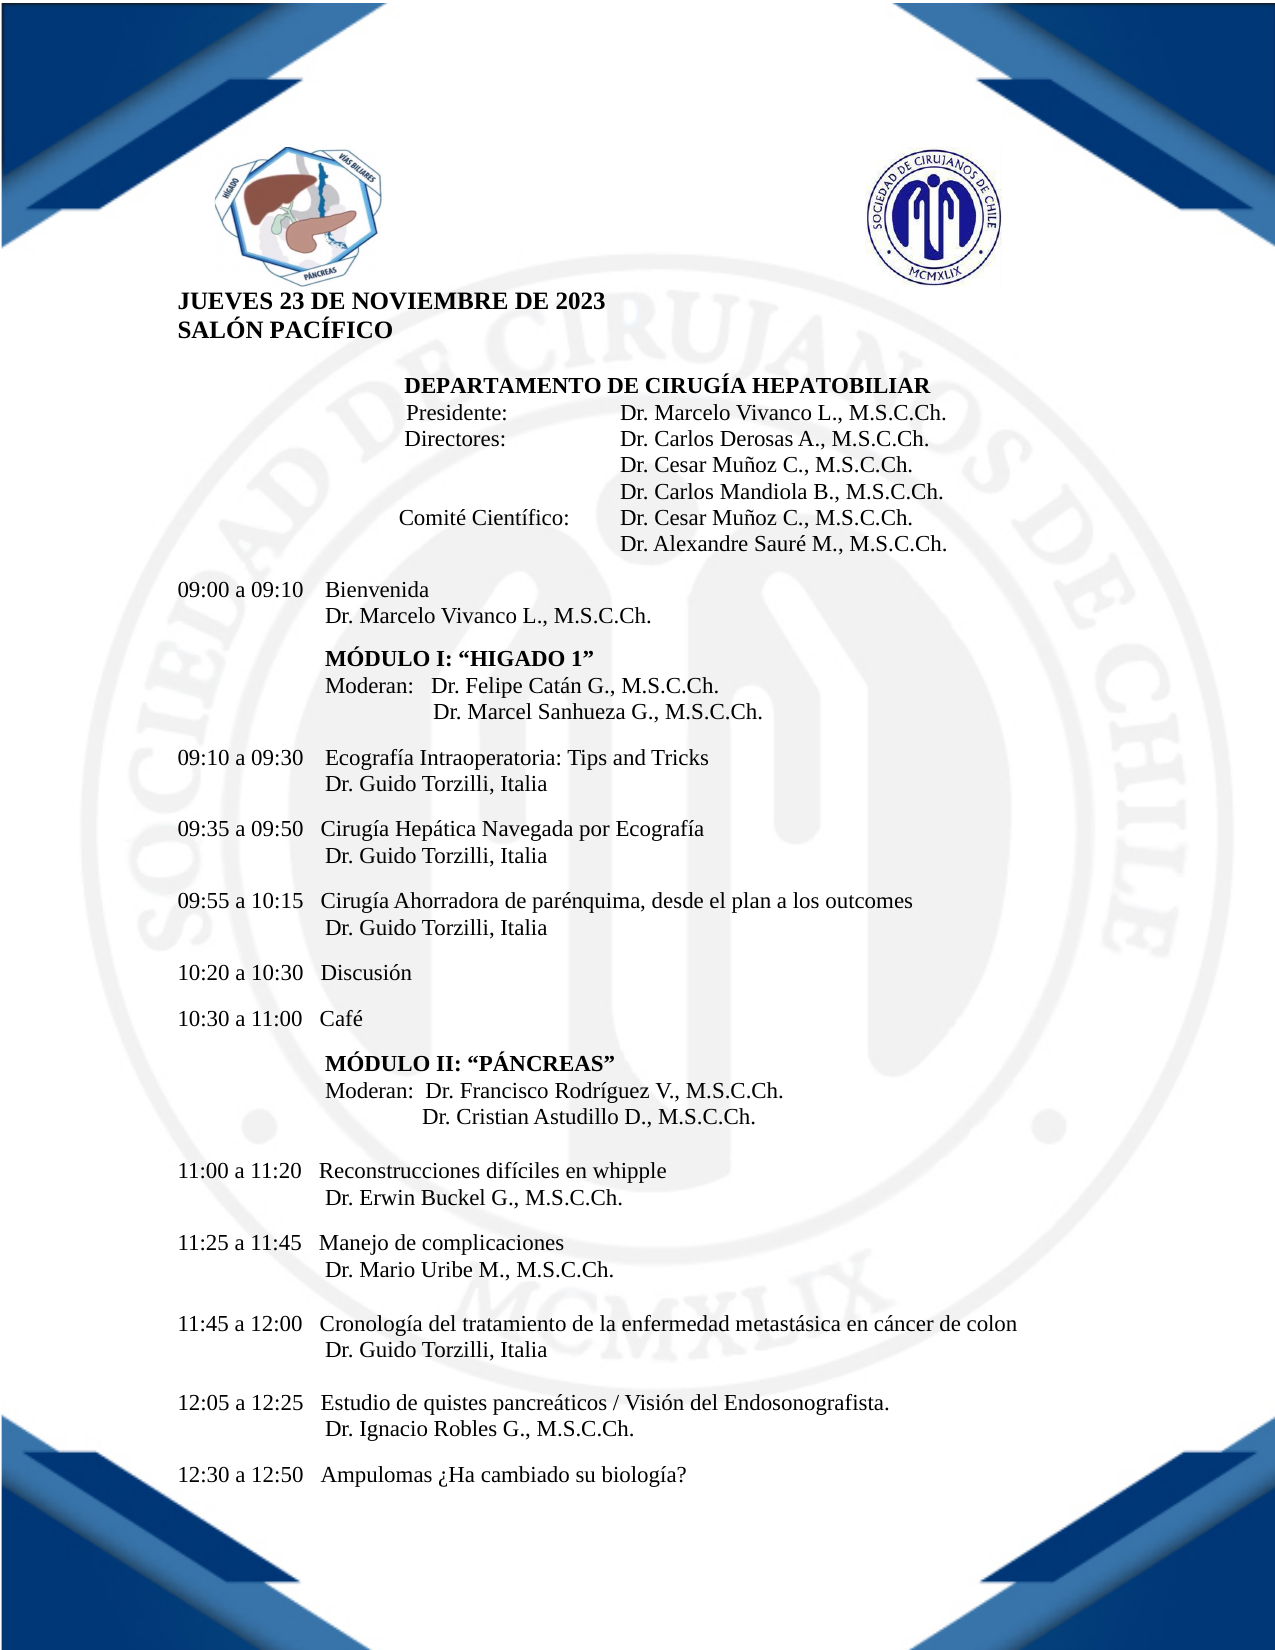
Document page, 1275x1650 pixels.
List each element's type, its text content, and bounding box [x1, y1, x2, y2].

text Directores: Dr. Carlos Derosas A., M.S.C.Ch. [325, 425, 1098, 451]
text Dr. Carlos Mandiola B., M.S.C.Ch. [325, 478, 1098, 504]
text Presidente: Dr. Marcelo Vivanco L., M.S.C.Ch. [177, 399, 1098, 425]
text Dr. Mario Uribe M., M.S.C.Ch. [177, 1256, 1098, 1282]
text 11:25 a 11:45 Manejo de complicaciones [177, 1229, 1098, 1256]
text Dr. Guido Torzilli, Italia [251, 842, 1098, 868]
text 11:00 a 11:20 Reconstrucciones difíciles en whipple [177, 1157, 1098, 1184]
picture [1, 3, 1275, 1650]
text SALÓN PACÍFICO [177, 315, 1080, 344]
text MÓDULO I: “HIGADO 1” [325, 645, 1098, 672]
text JUEVES 23 DE NOVIEMBRE DE 2023 [177, 286, 1098, 315]
text 11:45 a 12:00 Cronología del tratamiento de la enfermedad metastásica en cáncer de colon [177, 1310, 1098, 1336]
text 09:10 a 09:30 Ecografía Intraoperatoria: Tips and Tricks [177, 744, 1098, 770]
text Dr. Guido Torzilli, Italia [177, 1336, 1098, 1363]
text Dr. Erwin Buckel G., M.S.C.Ch. [177, 1184, 1098, 1210]
text 09:35 a 09:50 Cirugía Hepática Navegada por Ecografía [177, 816, 1098, 842]
text Moderan: Dr. Francisco Rodríguez V., M.S.C.Ch. [251, 1077, 1098, 1103]
text Dr. Ignacio Robles G., M.S.C.Ch. [177, 1415, 1098, 1442]
text Dr. Marcel Sanhueza G., M.S.C.Ch. [251, 698, 1098, 724]
text 09:55 a 10:15 Cirugía Ahorradora de parénquima, desde el plan a los outcomes [177, 887, 1098, 914]
text 09:00 a 09:10 Bienvenida [177, 576, 1098, 602]
text 10:30 a 11:00 Café [177, 1005, 1098, 1031]
text 12:05 a 12:25 Estudio de quistes pancreáticos / Visión del Endosonografista. [177, 1389, 1098, 1415]
text Dr. Guido Torzilli, Italia [177, 770, 1098, 796]
text Comité Científico: Dr. Cesar Muñoz C., M.S.C.Ch. [325, 504, 1098, 531]
text Dr. Cristian Astudillo D., M.S.C.Ch. [251, 1103, 1098, 1129]
text DEPARTAMENTO DE CIRUGÍA HEPATOBILIAR [325, 372, 1080, 399]
text 10:20 a 10:30 Discusión [177, 959, 1098, 986]
text MÓDULO II: “PÁNCREAS” [251, 1050, 1098, 1077]
text Dr. Marcelo Vivanco L., M.S.C.Ch. [251, 602, 1098, 629]
text Dr. Guido Torzilli, Italia [251, 914, 1098, 940]
text Dr. Cesar Muñoz C., M.S.C.Ch. [325, 451, 1098, 478]
text Moderan: Dr. Felipe Catán G., M.S.C.Ch. [251, 672, 1098, 698]
text 12:30 a 12:50 Ampulomas ¿Ha cambiado su biología? [177, 1461, 1098, 1487]
text Dr. Alexandre Sauré M., M.S.C.Ch. [325, 531, 1098, 557]
